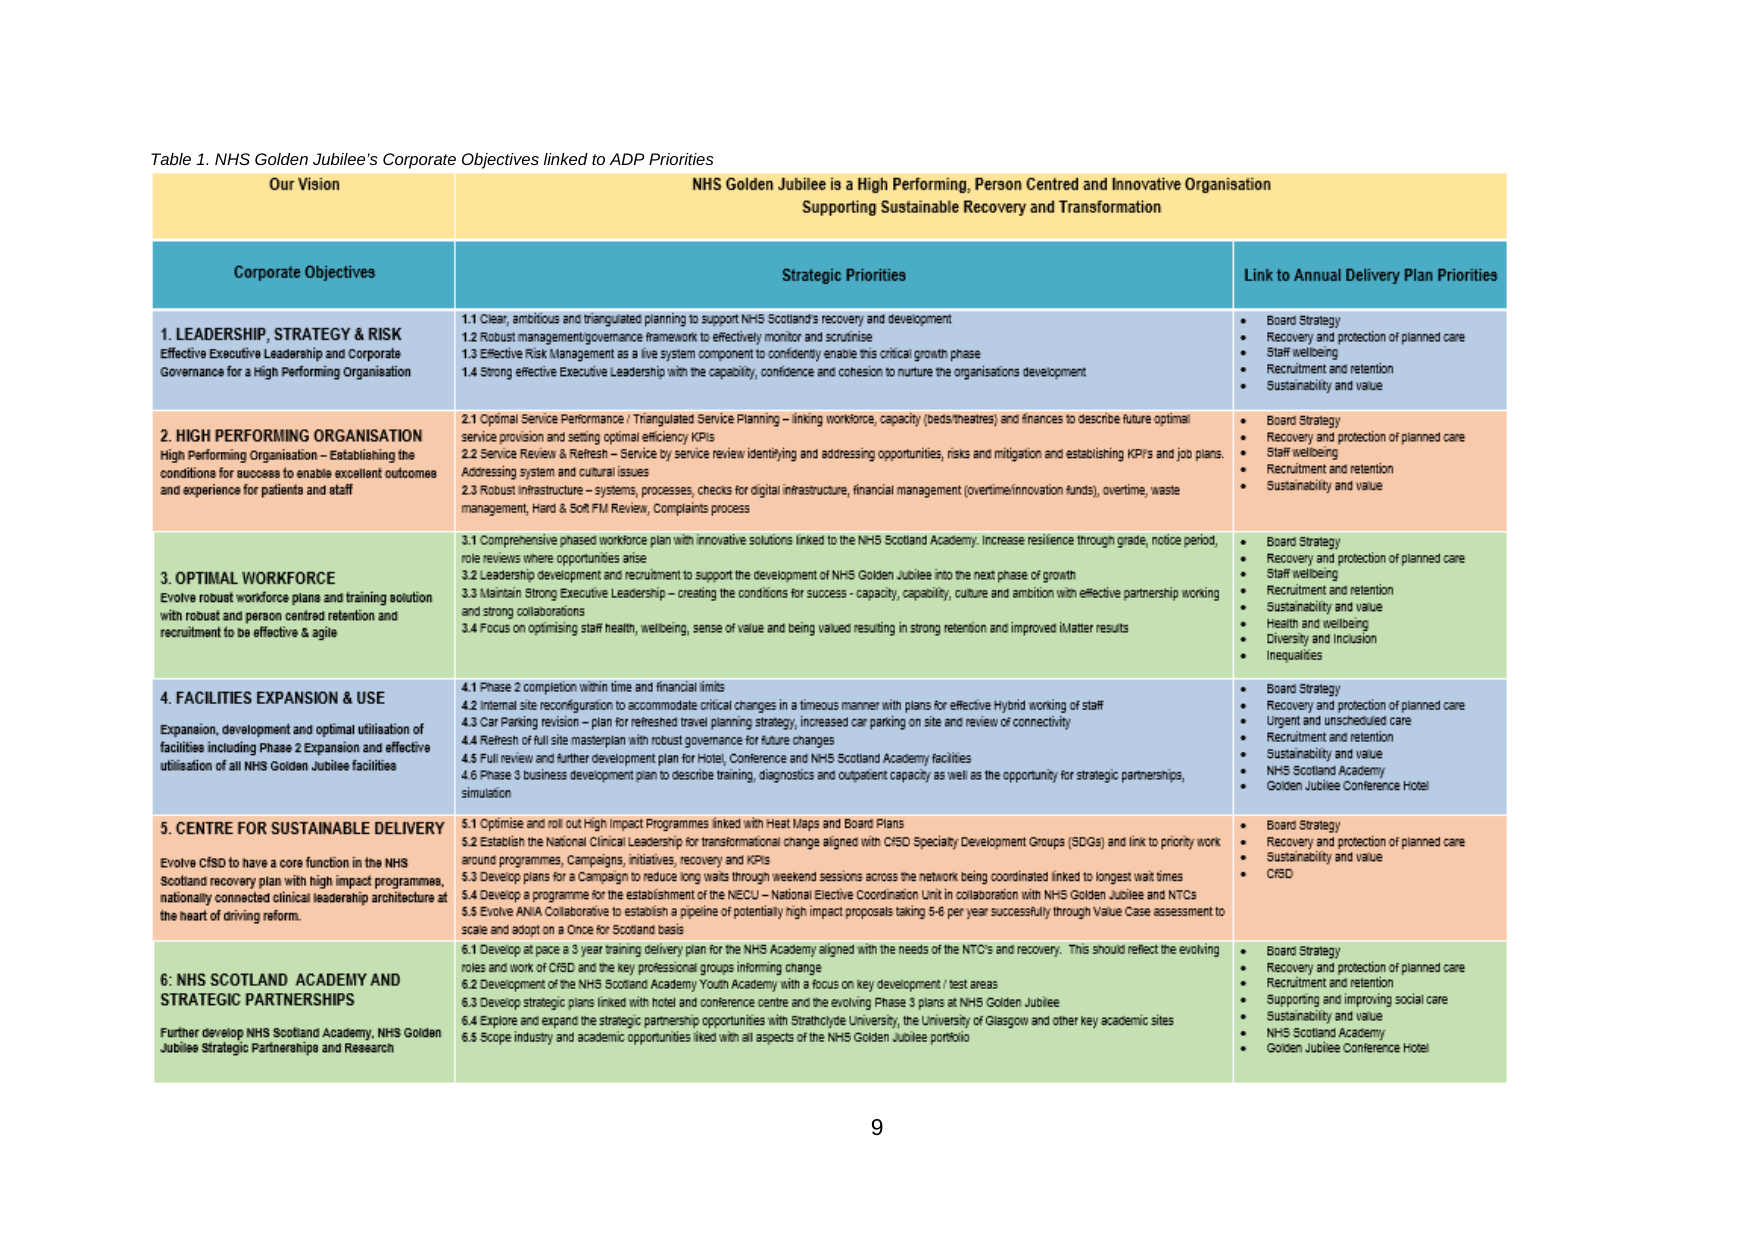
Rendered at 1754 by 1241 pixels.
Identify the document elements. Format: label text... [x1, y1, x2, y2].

picture [150, 169, 1513, 1089]
